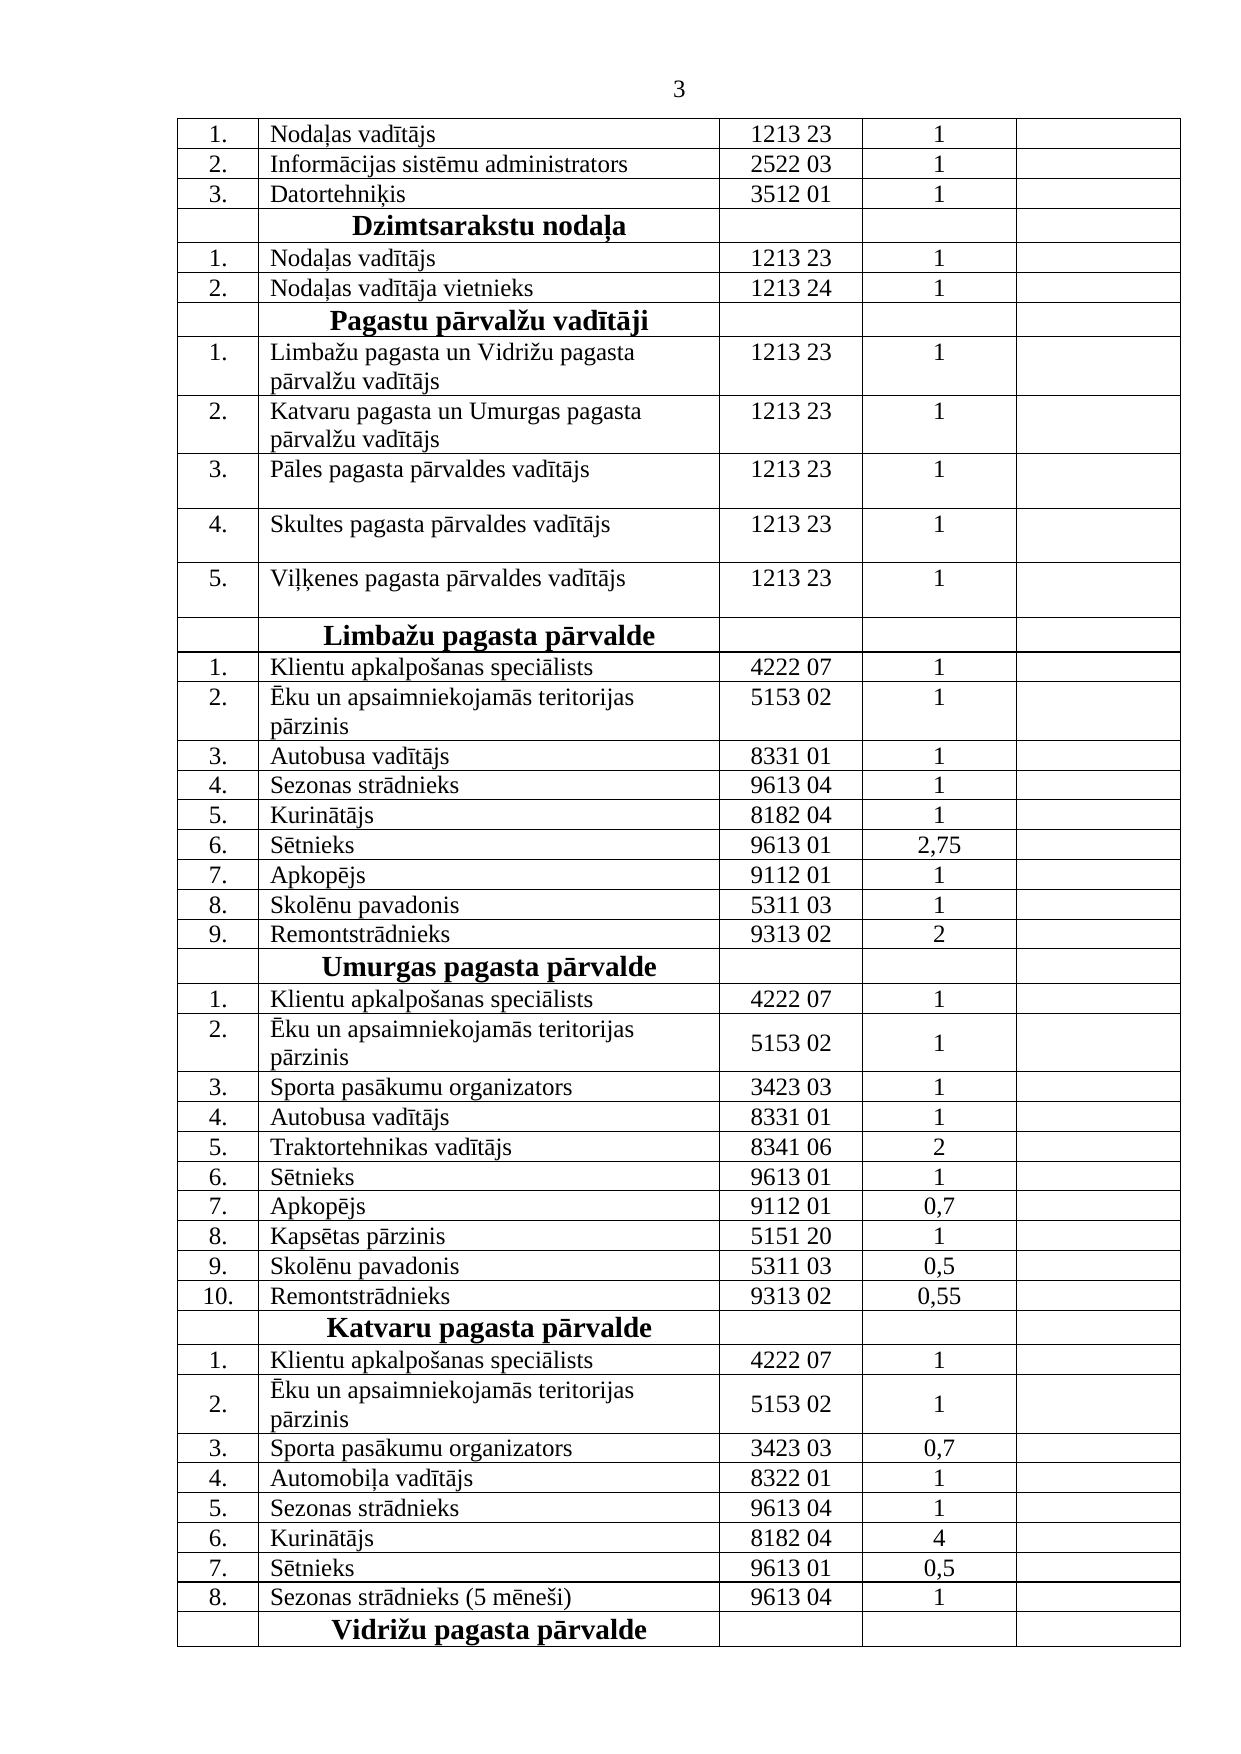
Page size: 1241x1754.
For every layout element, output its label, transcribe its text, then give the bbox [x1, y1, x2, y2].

table_cell 2. [178, 149, 258, 178]
table_cell 1213 23 [720, 563, 862, 617]
table_cell Automobiļa vadītājs [259, 1463, 719, 1492]
table_cell Datortehniķis [259, 179, 719, 207]
table_cell 5. [178, 1132, 258, 1161]
table_cell 1 [863, 396, 1016, 453]
table_cell Klientu apkalpošanas speciālists [259, 653, 719, 681]
table_cell [1017, 1493, 1180, 1522]
table_cell 3. [178, 1434, 258, 1462]
table_cell [720, 209, 862, 242]
table_cell 1 [863, 119, 1016, 148]
table_cell [1017, 179, 1180, 207]
table_cell Ēku un apsaimniekojamās teritorijas pārzinis [259, 682, 719, 740]
table_cell [178, 1311, 258, 1344]
table_cell [1017, 337, 1180, 395]
table_cell Viļķenes pagasta pārvaldes vadītājs [259, 563, 719, 617]
table_cell [1017, 1463, 1180, 1492]
table_cell 2522 03 [720, 149, 862, 178]
table_cell 1 [863, 1014, 1016, 1071]
table_cell 2. [178, 1375, 258, 1432]
table_cell 2 [863, 1132, 1016, 1161]
table_cell [720, 949, 862, 983]
table_cell 1. [178, 119, 258, 148]
table_cell 3512 01 [720, 179, 862, 207]
table_cell 10. [178, 1281, 258, 1309]
table_cell 5. [178, 1493, 258, 1522]
table_cell Sētnieks [259, 1553, 719, 1581]
table_cell 9613 01 [720, 830, 862, 859]
table_cell 1213 24 [720, 273, 862, 302]
table_cell 4222 07 [720, 984, 862, 1013]
table_cell 9613 04 [720, 1583, 862, 1611]
table_cell 8341 06 [720, 1132, 862, 1161]
table_cell Traktortehnikas vadītājs [259, 1132, 719, 1161]
table_cell 1213 23 [720, 119, 862, 148]
table_cell 1 [863, 653, 1016, 681]
table_cell [1017, 1191, 1180, 1220]
table_cell 4. [178, 1102, 258, 1131]
table_cell 1213 23 [720, 243, 862, 272]
table_cell 8331 01 [720, 1102, 862, 1131]
table_cell 1 [863, 563, 1016, 617]
table_cell 1 [863, 682, 1016, 740]
table_cell Sētnieks [259, 1162, 719, 1190]
table_cell [863, 1311, 1016, 1344]
table_cell 1. [178, 984, 258, 1013]
table_cell Sezonas strādnieks [259, 771, 719, 799]
table_cell Ēku un apsaimniekojamās teritorijas pārzinis [259, 1375, 719, 1432]
table_cell [178, 1612, 258, 1646]
table_cell 5311 03 [720, 1251, 862, 1280]
table_cell [863, 618, 1016, 651]
table_cell 4. [178, 509, 258, 562]
table_cell [1017, 209, 1180, 242]
table_cell 5153 02 [720, 682, 862, 740]
table_cell Skultes pagasta pārvaldes vadītājs [259, 509, 719, 562]
table_cell 0,7 [863, 1191, 1016, 1220]
table_cell 1 [863, 337, 1016, 395]
table_cell [1017, 273, 1180, 302]
table_cell 0,7 [863, 1434, 1016, 1462]
table_cell 1 [863, 1221, 1016, 1250]
table_cell 9613 01 [720, 1553, 862, 1581]
table_cell Remontstrādnieks [259, 1281, 719, 1309]
table_cell Katvaru pagasta un Umurgas pagasta pārvalžu vadītājs [259, 396, 719, 453]
table_cell Sporta pasākumu organizators [259, 1072, 719, 1101]
table_cell [1017, 1434, 1180, 1462]
table_cell 8. [178, 1221, 258, 1250]
table_cell Apkopējs [259, 860, 719, 889]
table_cell 1 [863, 1463, 1016, 1492]
table_cell [1017, 771, 1180, 799]
table_cell [1017, 800, 1180, 829]
table_cell 2. [178, 396, 258, 453]
table_cell [1017, 396, 1180, 453]
table_cell 7. [178, 860, 258, 889]
table_cell [1017, 303, 1180, 336]
table_cell 1. [178, 1345, 258, 1374]
table_cell Kapsētas pārzinis [259, 1221, 719, 1250]
table_cell [1017, 1014, 1180, 1071]
table_cell 1 [863, 890, 1016, 918]
table_cell 4. [178, 771, 258, 799]
table_cell [1017, 949, 1180, 983]
table_cell 8. [178, 1583, 258, 1611]
table_cell [1017, 1311, 1180, 1344]
table_cell 1 [863, 800, 1016, 829]
table_cell 0,55 [863, 1281, 1016, 1309]
table_cell 5153 02 [720, 1375, 862, 1432]
table_cell 9613 04 [720, 1493, 862, 1522]
table_cell [1017, 1281, 1180, 1309]
table_cell 9613 01 [720, 1162, 862, 1190]
table_cell 1213 23 [720, 454, 862, 508]
table_cell 8331 01 [720, 741, 862, 769]
table_cell 1 [863, 1162, 1016, 1190]
table_cell Vidrižu pagasta pārvalde [259, 1612, 719, 1646]
table_cell 1 [863, 1493, 1016, 1522]
table_cell 9112 01 [720, 1191, 862, 1220]
table_cell 5311 03 [720, 890, 862, 918]
table_cell [1017, 890, 1180, 918]
table_cell [1017, 1072, 1180, 1101]
table_cell [720, 618, 862, 651]
table_cell [1017, 860, 1180, 889]
table_cell 1 [863, 149, 1016, 178]
table_cell Nodaļas vadītājs [259, 119, 719, 148]
table_cell 6. [178, 1162, 258, 1190]
table_cell Apkopējs [259, 1191, 719, 1220]
table_cell 3. [178, 179, 258, 207]
table_cell Umurgas pagasta pārvalde [259, 949, 719, 983]
table_cell [863, 303, 1016, 336]
table_cell Sezonas strādnieks [259, 1493, 719, 1522]
table_cell 5. [178, 800, 258, 829]
table_cell [720, 1612, 862, 1646]
table_cell 9. [178, 1251, 258, 1280]
table_cell 1. [178, 337, 258, 395]
table_cell Autobusa vadītājs [259, 741, 719, 769]
table_cell [1017, 149, 1180, 178]
table_cell [1017, 119, 1180, 148]
table_cell 8322 01 [720, 1463, 862, 1492]
table_cell Limbažu pagasta un Vidrižu pagasta pārvalžu vadītājs [259, 337, 719, 395]
table_cell Ēku un apsaimniekojamās teritorijas pārzinis [259, 1014, 719, 1071]
table_cell [1017, 830, 1180, 859]
table_cell [1017, 1221, 1180, 1250]
table_cell 1213 23 [720, 337, 862, 395]
table_cell 9613 04 [720, 771, 862, 799]
table_cell [863, 209, 1016, 242]
table_cell [1017, 1132, 1180, 1161]
table_cell [1017, 563, 1180, 617]
table_cell Nodaļas vadītāja vietnieks [259, 273, 719, 302]
table_cell Dzimtsarakstu nodaļa [259, 209, 719, 242]
table_cell [1017, 920, 1180, 948]
table_cell [1017, 509, 1180, 562]
table_cell 1 [863, 771, 1016, 799]
table_cell 5153 02 [720, 1014, 862, 1071]
table_cell [1017, 1251, 1180, 1280]
table_cell 5151 20 [720, 1221, 862, 1250]
table_cell 2. [178, 1014, 258, 1071]
table_cell Nodaļas vadītājs [259, 243, 719, 272]
table_cell 2. [178, 682, 258, 740]
table_cell [1017, 1612, 1180, 1646]
table_cell [178, 949, 258, 983]
table_cell 3423 03 [720, 1434, 862, 1462]
table_cell Pāles pagasta pārvaldes vadītājs [259, 454, 719, 508]
table_cell [1017, 1102, 1180, 1131]
table_cell [720, 303, 862, 336]
table_cell [1017, 1523, 1180, 1552]
table_cell [1017, 618, 1180, 651]
table_cell 1 [863, 509, 1016, 562]
table_cell Remontstrādnieks [259, 920, 719, 948]
table_cell 9313 02 [720, 1281, 862, 1309]
table_cell 1. [178, 243, 258, 272]
table_cell 1. [178, 653, 258, 681]
table_cell 1213 23 [720, 396, 862, 453]
table_cell Informācijas sistēmu administrators [259, 149, 719, 178]
table_cell Katvaru pagasta pārvalde [259, 1311, 719, 1344]
table_cell Skolēnu pavadonis [259, 1251, 719, 1280]
table_cell 7. [178, 1191, 258, 1220]
table_cell 1 [863, 273, 1016, 302]
table_cell [178, 209, 258, 242]
table_cell 1 [863, 243, 1016, 272]
table_cell 7. [178, 1553, 258, 1581]
table_cell [1017, 1553, 1180, 1581]
table_cell [720, 1311, 862, 1344]
table_cell [178, 618, 258, 651]
table_cell [1017, 653, 1180, 681]
table_cell Kurinātājs [259, 1523, 719, 1552]
table_cell [1017, 1375, 1180, 1432]
table_cell 1 [863, 741, 1016, 769]
table_cell Skolēnu pavadonis [259, 890, 719, 918]
table_cell 4 [863, 1523, 1016, 1552]
table_cell Sporta pasākumu organizators [259, 1434, 719, 1462]
table_cell [863, 1612, 1016, 1646]
table_cell [1017, 1162, 1180, 1190]
table_cell 3. [178, 1072, 258, 1101]
table_cell [1017, 984, 1180, 1013]
table_cell 4222 07 [720, 1345, 862, 1374]
table_cell 1 [863, 1345, 1016, 1374]
table_cell 1 [863, 1583, 1016, 1611]
table_cell 9. [178, 920, 258, 948]
table_cell Klientu apkalpošanas speciālists [259, 1345, 719, 1374]
table_cell Autobusa vadītājs [259, 1102, 719, 1131]
table_cell [1017, 1583, 1180, 1611]
table_cell [1017, 454, 1180, 508]
table_cell 1 [863, 179, 1016, 207]
table_cell Sezonas strādnieks (5 mēneši) [259, 1583, 719, 1611]
table_cell 8. [178, 890, 258, 918]
table_cell Klientu apkalpošanas speciālists [259, 984, 719, 1013]
table_cell 0,5 [863, 1553, 1016, 1581]
table_cell 6. [178, 1523, 258, 1552]
table_cell 8182 04 [720, 1523, 862, 1552]
table_cell 1 [863, 1375, 1016, 1432]
table_cell 0,5 [863, 1251, 1016, 1280]
table_cell Limbažu pagasta pārvalde [259, 618, 719, 651]
table_cell 4. [178, 1463, 258, 1492]
table_cell 1 [863, 860, 1016, 889]
table_cell [863, 949, 1016, 983]
table_cell 3423 03 [720, 1072, 862, 1101]
table_cell 8182 04 [720, 800, 862, 829]
table_cell 9313 02 [720, 920, 862, 948]
table_cell 2 [863, 920, 1016, 948]
table_cell 5. [178, 563, 258, 617]
table_cell 3. [178, 454, 258, 508]
table_cell [1017, 1345, 1180, 1374]
table_cell 1213 23 [720, 509, 862, 562]
table_cell Sētnieks [259, 830, 719, 859]
table_cell [1017, 682, 1180, 740]
table_cell 1 [863, 1102, 1016, 1131]
table_cell Pagastu pārvalžu vadītāji [259, 303, 719, 336]
table_cell [178, 303, 258, 336]
table_cell 9112 01 [720, 860, 862, 889]
table_cell 2. [178, 273, 258, 302]
table_cell 3. [178, 741, 258, 769]
table_cell 6. [178, 830, 258, 859]
table_cell Kurinātājs [259, 800, 719, 829]
table_cell 4222 07 [720, 653, 862, 681]
table_cell 1 [863, 1072, 1016, 1101]
table_cell 2,75 [863, 830, 1016, 859]
table_cell 1 [863, 984, 1016, 1013]
table_cell [1017, 243, 1180, 272]
table_cell [1017, 741, 1180, 769]
table_cell 1 [863, 454, 1016, 508]
